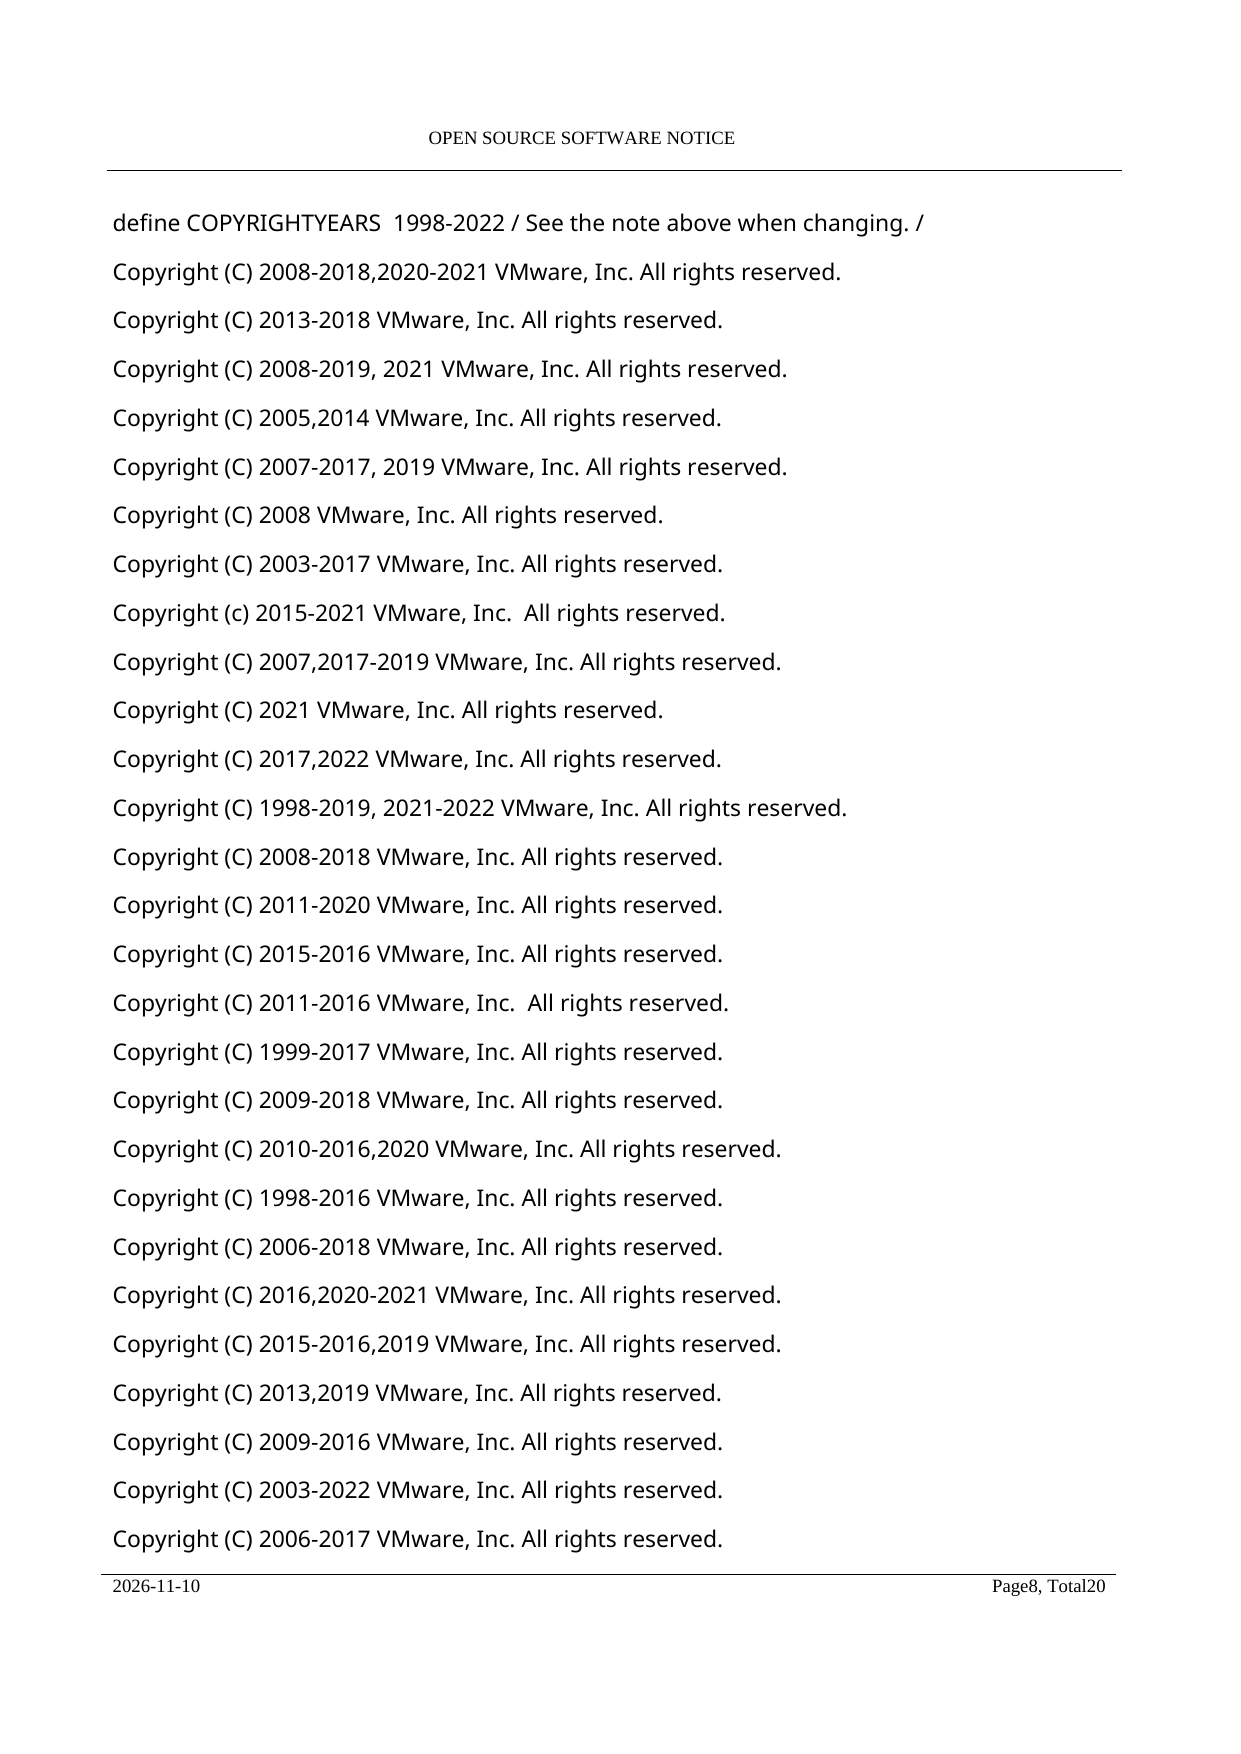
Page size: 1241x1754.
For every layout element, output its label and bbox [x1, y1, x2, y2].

text [112, 206, 1128, 1555]
